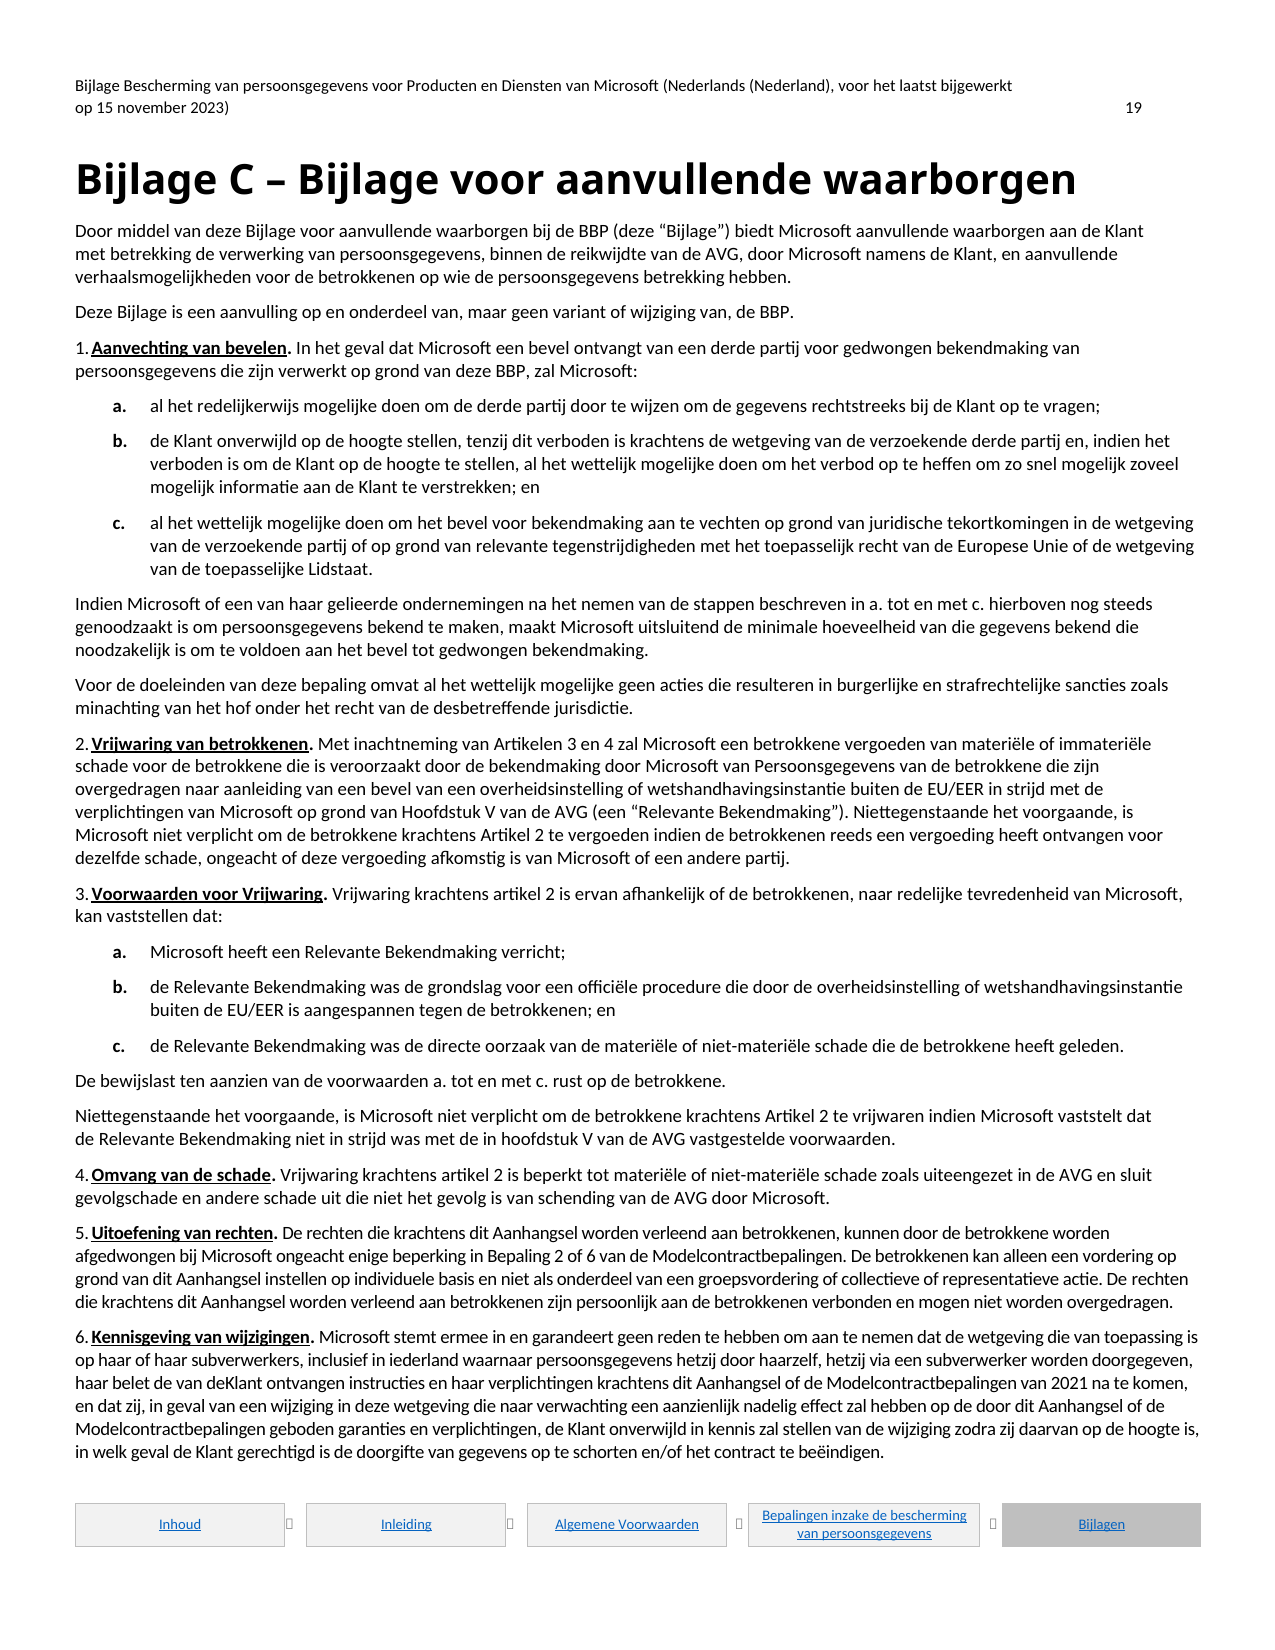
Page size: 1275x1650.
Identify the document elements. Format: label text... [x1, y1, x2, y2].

list Voor de doeleinden van deze bepaling omvat al het wettelijk mogelijke geen acties die resulteren in burgerlijke en strafrechtelijke sancties zoals minachting van het hof onder het recht van de desbetreffende jurisdictie. [75, 673, 1200, 719]
list de Relevante Bekendmaking was de grondslag voor een officiële procedure die door de overheidsinstelling of wetshandhavingsinstantie buiten de EU/EER is aangespannen tegen de betrokkenen; en [112, 976, 1200, 1021]
list Omvang van de schade. Vrijwaring krachtens artikel 2 is beperkt tot materiële of niet-materiële schade zoals uiteengezet in de AVG en sluit gevolgschade en andere schade uit die niet het gevolg is van schending van de AVG door Microsoft. [75, 1163, 1200, 1209]
list de Klant onverwijld op de hoogte stellen, tenzij dit verboden is krachtens de wetgeving van de verzoekende derde partij en, indien het verboden is om de Klant op de hoogte te stellen, al het wettelijk mogelijke doen om het verbod op te heffen om zo snel mogelijk zoveel mogelijk informatie aan de Klant te verstrekken; en [112, 430, 1200, 498]
list Uitoefening van rechten. De rechten die krachtens dit Aanhangsel worden verleend aan betrokkenen, kunnen door de betrokkene worden afgedwongen bij Microsoft ongeacht enige beperking in Bepaling 2 of 6 van de Modelcontractbepalingen. De betrokkenen kan alleen een vordering op grond van dit Aanhangsel instellen op individuele basis en niet als onderdeel van een groepsvordering of collectieve of representatieve actie. De rechten die krachtens dit Aanhangsel worden verleend aan betrokkenen zijn persoonlijk aan de betrokkenen verbonden en mogen niet worden overgedragen. [75, 1221, 1200, 1313]
list Voorwaarden voor Vrijwaring. Vrijwaring krachtens artikel 2 is ervan afhankelijk of de betrokkenen, naar redelijke tevredenheid van Microsoft, kan vaststellen dat: [75, 882, 1200, 928]
list Indien Microsoft of een van haar gelieerde ondernemingen na het nemen van de stappen beschreven in a. tot en met c. hierboven nog steeds genoodzaakt is om persoonsgegevens bekend te maken, maakt Microsoft uitsluitend de minimale hoeveelheid van die gegevens bekend die noodzakelijk is om te voldoen aan het bevel tot gedwongen bekendmaking. [75, 592, 1200, 661]
list Microsoft heeft een Relevante Bekendmaking verricht; [112, 940, 1200, 963]
list al het wettelijk mogelijke doen om het bevel voor bekendmaking aan te vechten op grond van juridische tekortkomingen in de wetgeving van de verzoekende partij of op grond van relevante tegenstrijdigheden met het toepasselijk recht van de Europese Unie of de wetgeving van de toepasselijke Lidstaat. [112, 511, 1200, 580]
list Door middel van deze Bijlage voor aanvullende waarborgen bij de BBP (deze “Bijlage”) biedt Microsoft aanvullende waarborgen aan de Klant met betrekking de verwerking van persoonsgegevens, binnen de reikwijdte van de AVG, door Microsoft namens de Klant, en aanvullende verhaalsmogelijkheden voor de betrokkenen op wie de persoonsgegevens betrekking hebben. [75, 219, 1200, 288]
list Niettegenstaande het voorgaande, is Microsoft niet verplicht om de betrokkene krachtens Artikel 2 te vrijwaren indien Microsoft vaststelt dat de Relevante Bekendmaking niet in strijd was met de in hoofdstuk V van de AVG vastgestelde voorwaarden. [75, 1105, 1200, 1151]
list Vrijwaring van betrokkenen. Met inachtneming van Artikelen 3 en 4 zal Microsoft een betrokkene vergoeden van materiële of immateriële schade voor de betrokkene die is veroorzaakt door de bekendmaking door Microsoft van Persoonsgegevens van de betrokkene die zijn overgedragen naar aanleiding van een bevel van een overheidsinstelling of wetshandhavingsinstantie buiten de EU/EER in strijd met de verplichtingen van Microsoft op grond van Hoofdstuk V van de AVG (een “Relevante Bekendmaking”). Niettegenstaande het voorgaande, is Microsoft niet verplicht om de betrokkene krachtens Artikel 2 te vergoeden indien de betrokkenen reeds een vergoeding heeft ontvangen voor dezelfde schade, ongeacht of deze vergoeding afkomstig is van Microsoft of een andere partij. [75, 732, 1200, 869]
list De bewijslast ten aanzien van de voorwaarden a. tot en met c. rust op de betrokkene. [75, 1069, 1200, 1092]
list de Relevante Bekendmaking was de directe oorzaak van de materiële of niet-materiële schade die de betrokkene heeft geleden. [112, 1034, 1200, 1057]
list al het redelijkerwijs mogelijke doen om de derde partij door te wijzen om de gegevens rechtstreeks bij de Klant op te vragen; [112, 394, 1200, 417]
list Kennisgeving van wijzigingen. Microsoft stemt ermee in en garandeert geen reden te hebben om aan te nemen dat de wetgeving die van toepassing is op haar of haar subverwerkers, inclusief in iederland waarnaar persoonsgegevens hetzij door haarzelf, hetzij via een subverwerker worden doorgegeven, haar belet de van deKlant ontvangen instructies en haar verplichtingen krachtens dit Aanhangsel of de Modelcontractbepalingen van 2021 na te komen, en dat zij, in geval van een wijziging in deze wetgeving die naar verwachting een aanzienlijk nadelig effect zal hebben op de door dit Aanhangsel of de Modelcontractbepalingen geboden garanties en verplichtingen, de Klant onverwijld in kennis zal stellen van de wijziging zodra zij daarvan op de hoogte is, in welk geval de Klant gerechtigd is de doorgifte van gegevens op te schorten en/of het contract te beëindigen. [75, 1326, 1200, 1463]
subtitle Bijlage C – Bijlage voor aanvullende waarborgen [75, 150, 1200, 207]
list Deze Bijlage is een aanvulling op en onderdeel van, maar geen variant of wijziging van, de BBP. [75, 301, 1200, 323]
list Aanvechting van bevelen. In het geval dat Microsoft een bevel ontvangt van een derde partij voor gedwongen bekendmaking van persoonsgegevens die zijn verwerkt op grond van deze BBP, zal Microsoft: [75, 336, 1200, 382]
